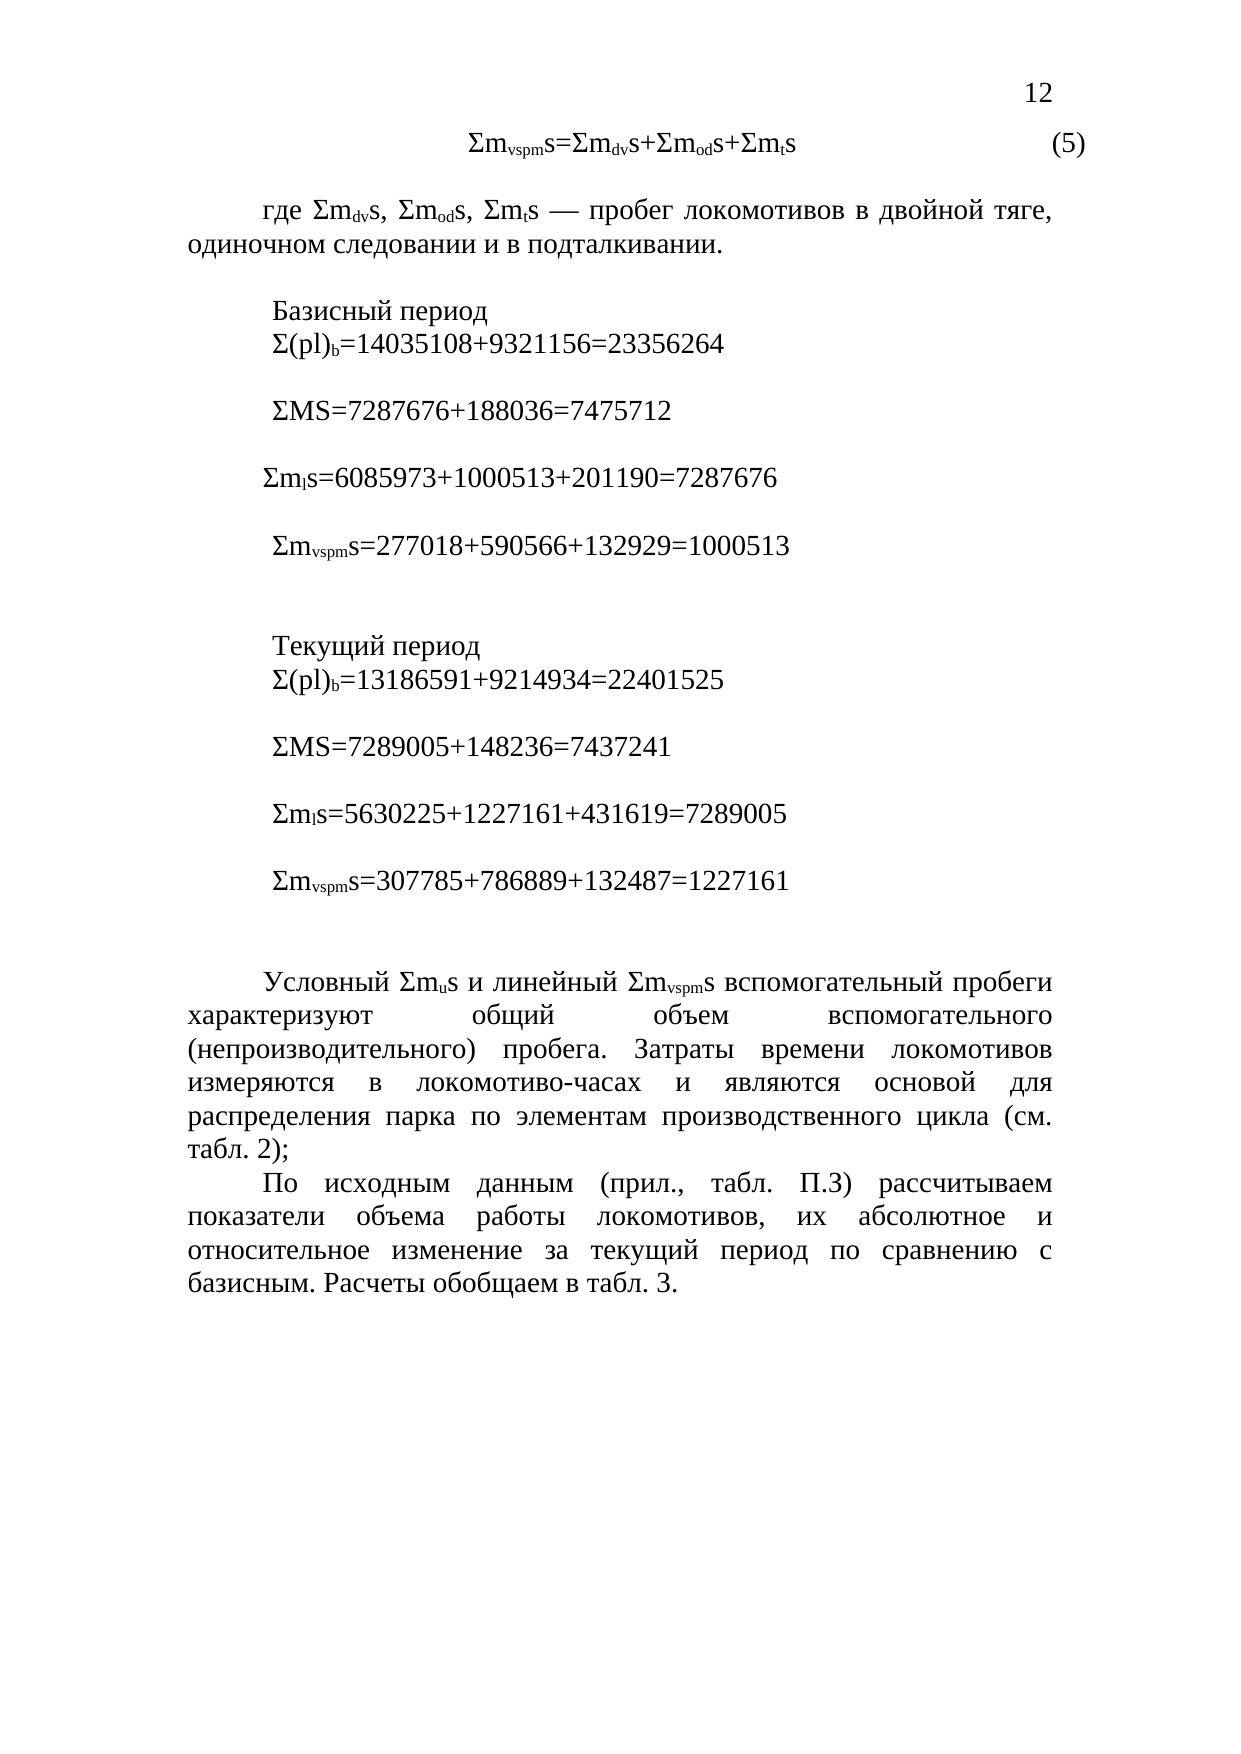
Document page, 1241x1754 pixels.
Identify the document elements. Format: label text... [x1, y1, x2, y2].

text Σ(pl)b=13186591+9214934=22401525 [197, 662, 1053, 695]
text По исходным данным (прил., табл. П.З) рассчитываем показатели объема работы локомотивов, их абсолютное и относительное изменение за текущий период по сравнению с базисным. Расчеты обобщаем в табл. 3. [187, 1165, 1053, 1299]
text Σmvspms=277018+590566+132929=1000513 [197, 528, 1053, 561]
text Σmls=5630225+1227161+431619=7289005 [197, 796, 1053, 829]
table_header (5) [807, 125, 1097, 159]
text ΣMS=7289005+148236=7437241 [197, 729, 1053, 762]
text Σ(pl)b=14035108+9321156=23356264 [197, 326, 1053, 360]
table_header Σmvspms=Σmdvs+Σmods+Σmts [176, 125, 807, 159]
text где Σmdvs, Σmods, Σmts — пробег локомотивов в двойной тяге, одиночном следовании и в подталкивании. [187, 192, 1053, 259]
text Базисный период [197, 293, 1053, 326]
text Текущий период [197, 628, 1053, 662]
text Σmvspms=307785+786889+132487=1227161 [197, 863, 1053, 897]
text ΣMS=7287676+188036=7475712 [197, 393, 1053, 427]
text Σmls=6085973+1000513+201190=7287676 [187, 461, 1053, 494]
text Условный Σmus и линейный Σmvspms вспомогательный пробеги характеризуют общий объем вспомогательного (непроизводительного) пробега. Затраты времени локомотивов измеряются в локомотиво-часах и являются основой для распределения парка по элементам производственного цикла (см. табл. 2); [187, 964, 1053, 1165]
